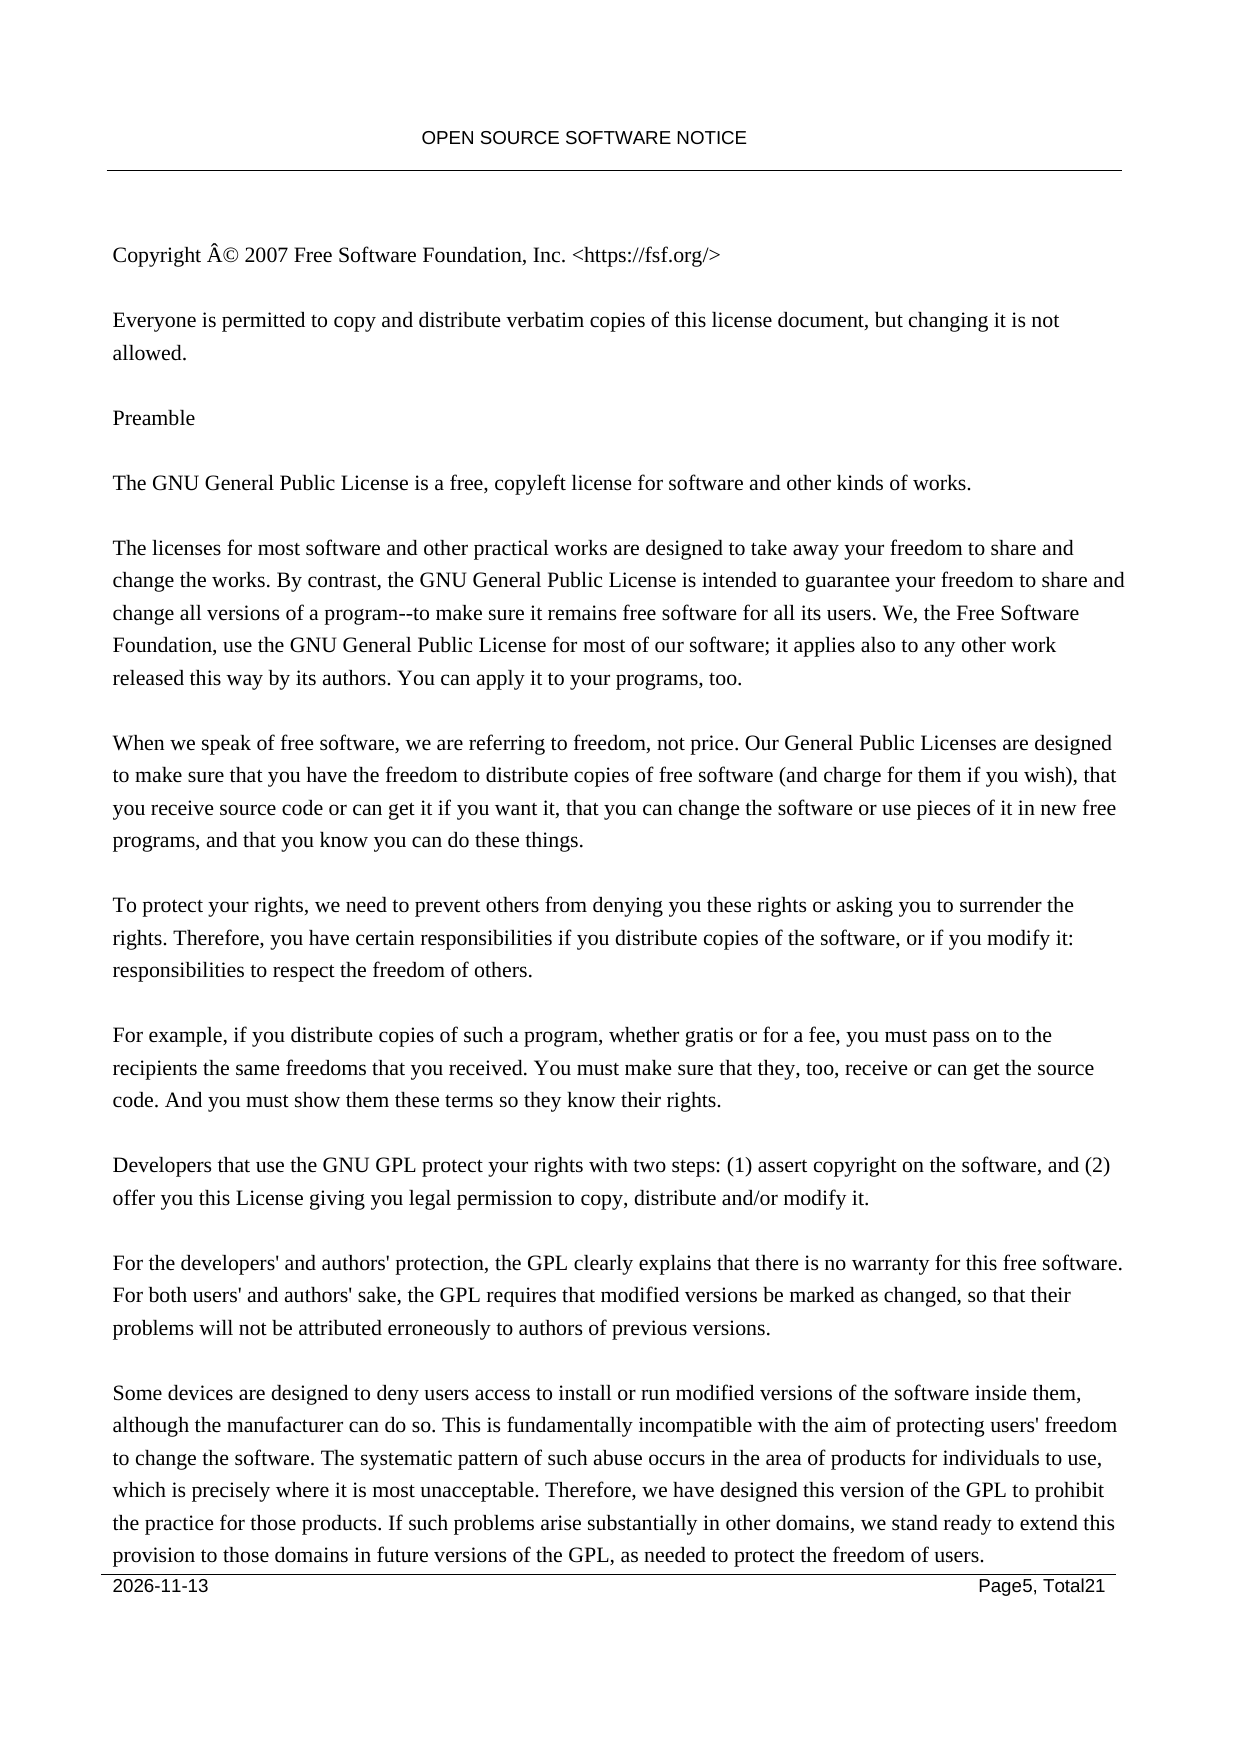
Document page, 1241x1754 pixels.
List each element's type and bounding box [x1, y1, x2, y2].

text [112, 206, 1128, 1571]
